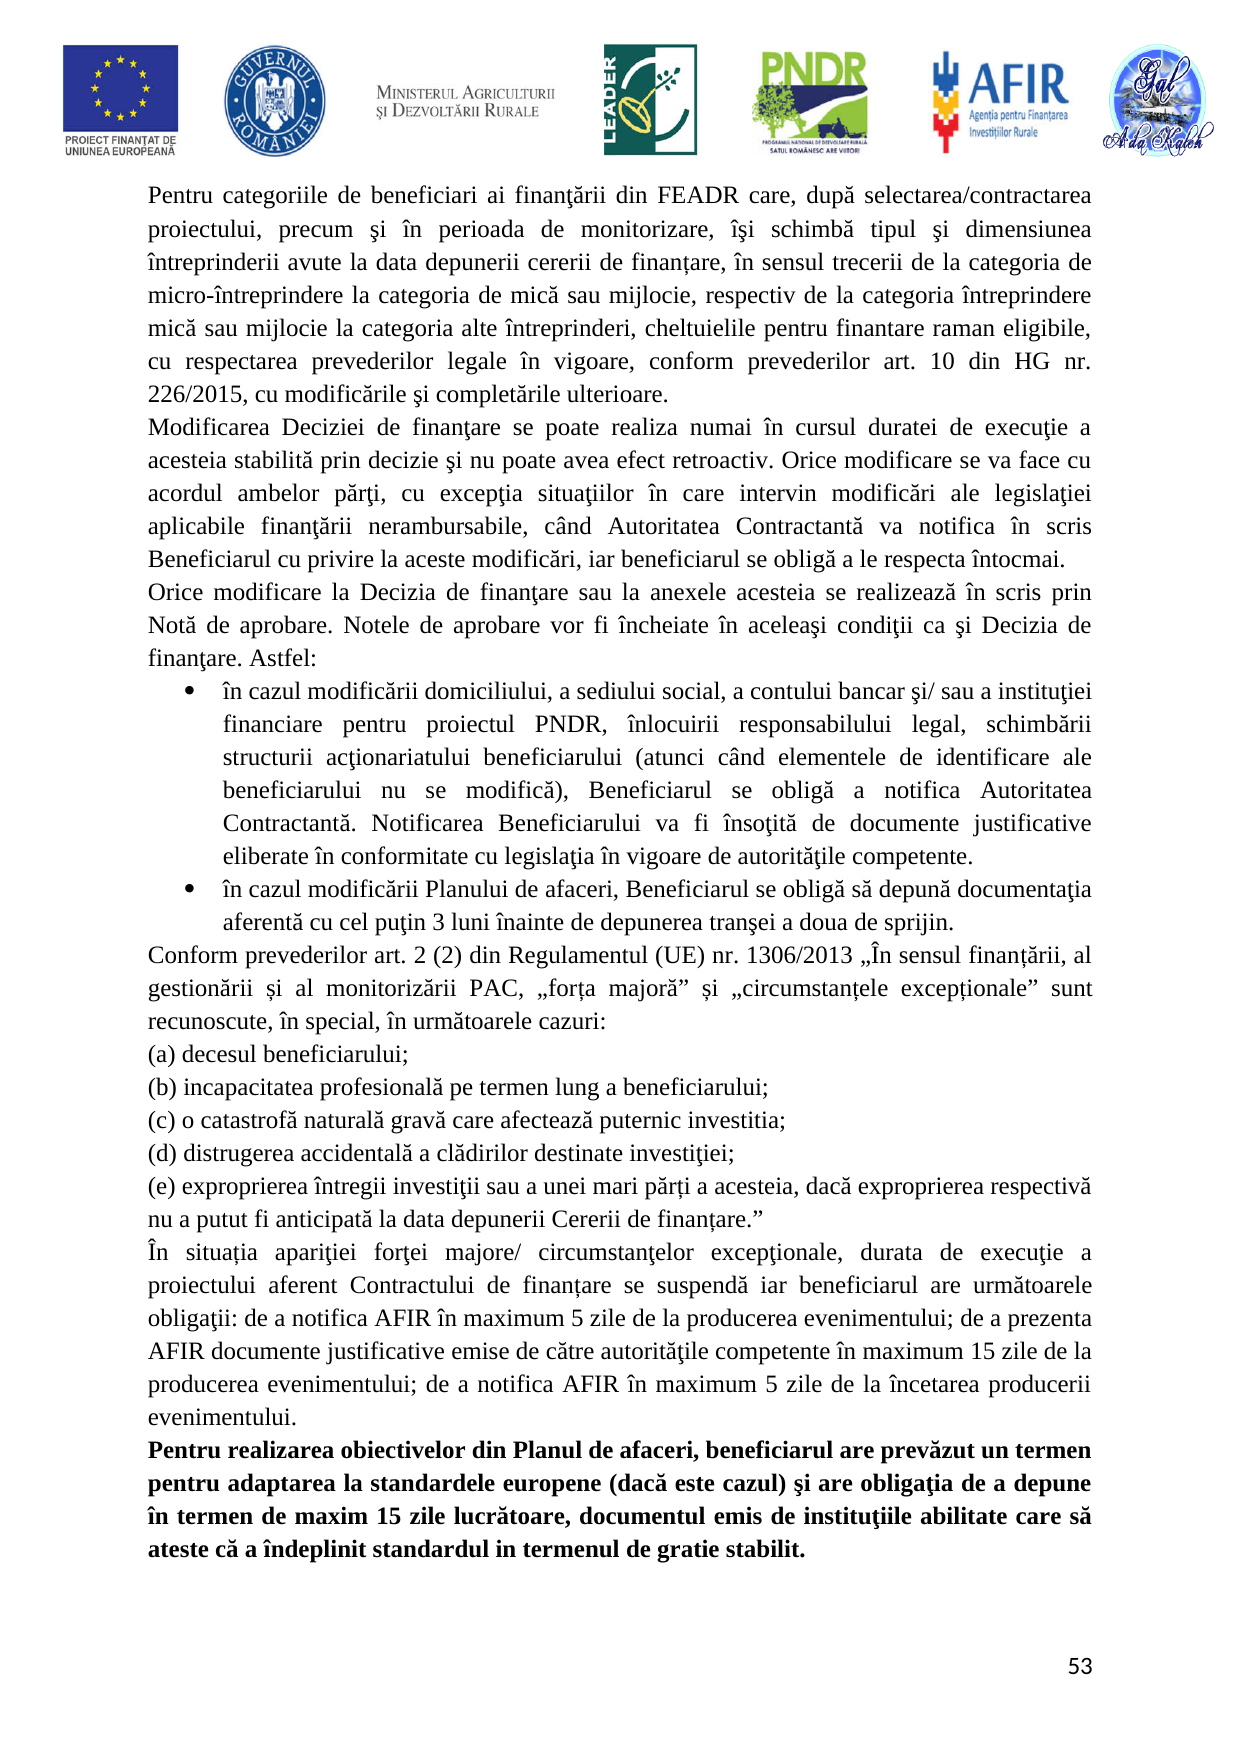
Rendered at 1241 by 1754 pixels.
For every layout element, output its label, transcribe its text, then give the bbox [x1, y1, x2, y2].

text (a) decesul beneficiarului; [148, 1039, 1093, 1068]
text (b) incapacitatea profesională pe termen lung a beneficiarului; [148, 1072, 1093, 1101]
list în cazul modificării domiciliului, a sediului social, a contului bancar şi/ sau a instituţiei financiare pentru proiectul PNDR, înlocuirii responsabilului legal, schimbării structurii acţionariatului beneficiarului (atunci când elementele de identificare ale beneficiarului nu se modifică), Beneficiarul se obligă a notifica Autoritatea Contractantă. Notificarea Beneficiarului va fi însoţită de documente justificative eliberate în conformitate cu legislaţia în vigoare de autorităţile competente. [185, 676, 1093, 870]
text Pentru realizarea obiectivelor din Planul de afaceri, beneficiarul are prevăzut un termen pentru adaptarea la standardele europene (dacă este cazul) şi are obligaţia de a depune în termen de maxim 15 zile lucrătoare, documentul emis de instituţiile abilitate care să ateste că a îndeplinit standardul in termenul de gratie stabilit. [148, 1435, 1093, 1563]
text Conform prevederilor art. 2 (2) din Regulamentul (UE) nr. 1306/2013 „În sensul finanțării, al gestionării și al monitorizării PAC, „forța majoră” și „circumstanțele excepționale” sunt recunoscute, în special, în următoarele cazuri: [148, 940, 1093, 1035]
text (c) o catastrofă naturală gravă care afectează puternic investitia; [148, 1105, 1093, 1134]
text (e) exproprierea întregii investiţii sau a unei mari părți a acesteia, dacă exproprierea respectivă nu a putut fi anticipată la data depunerii Cererii de finanțare.” [148, 1171, 1093, 1233]
list în cazul modificării Planului de afaceri, Beneficiarul se obligă să depună documentaţia aferentă cu cel puţin 3 luni înainte de depunerea tranşei a doua de sprijin. [185, 874, 1093, 936]
text Pentru categoriile de beneficiari ai finanţării din FEADR care, după selectarea/contractarea proiectului, precum şi în perioada de monitorizare, îşi schimbă tipul şi dimensiunea întreprinderii avute la data depunerii cererii de finanțare, în sensul trecerii de la categoria de micro-întreprindere la categoria de mică sau mijlocie, respectiv de la categoria întreprindere mică sau mijlocie la categoria alte întreprinderi, cheltuielile pentru finantare raman eligibile, cu respectarea prevederilor legale în vigoare, conform prevederilor art. 10 din HG nr. 226/2015, cu modificările şi completările ulterioare. [148, 157, 1093, 407]
text Orice modificare la Decizia de finanţare sau la anexele acesteia se realizează în scris prin Notă de aprobare. Notele de aprobare vor fi încheiate în aceleaşi condiţii ca şi Decizia de finanţare. Astfel: [148, 577, 1093, 672]
picture [27, 19, 1215, 157]
text În situația apariţiei forţei majore/ circumstanţelor excepţionale, durata de execuţie a proiectului aferent Contractului de finanțare se suspendă iar beneficiarul are următoarele obligaţii: de a notifica AFIR în maximum 5 zile de la producerea evenimentului; de a prezenta AFIR documente justificative emise de către autorităţile competente în maximum 15 zile de la producerea evenimentului; de a notifica AFIR în maximum 5 zile de la încetarea producerii evenimentului. [148, 1237, 1093, 1431]
text Modificarea Deciziei de finanţare se poate realiza numai în cursul duratei de execuţie a acesteia stabilită prin decizie şi nu poate avea efect retroactiv. Orice modificare se va face cu acordul ambelor părţi, cu excepţia situaţiilor în care intervin modificări ale legislaţiei aplicabile finanţării nerambursabile, când Autoritatea Contractantă va notifica în scris Beneficiarul cu privire la aceste modificări, iar beneficiarul se obligă a le respecta întocmai. [148, 412, 1093, 573]
text (d) distrugerea accidentală a clădirilor destinate investiţiei; [148, 1138, 1093, 1167]
